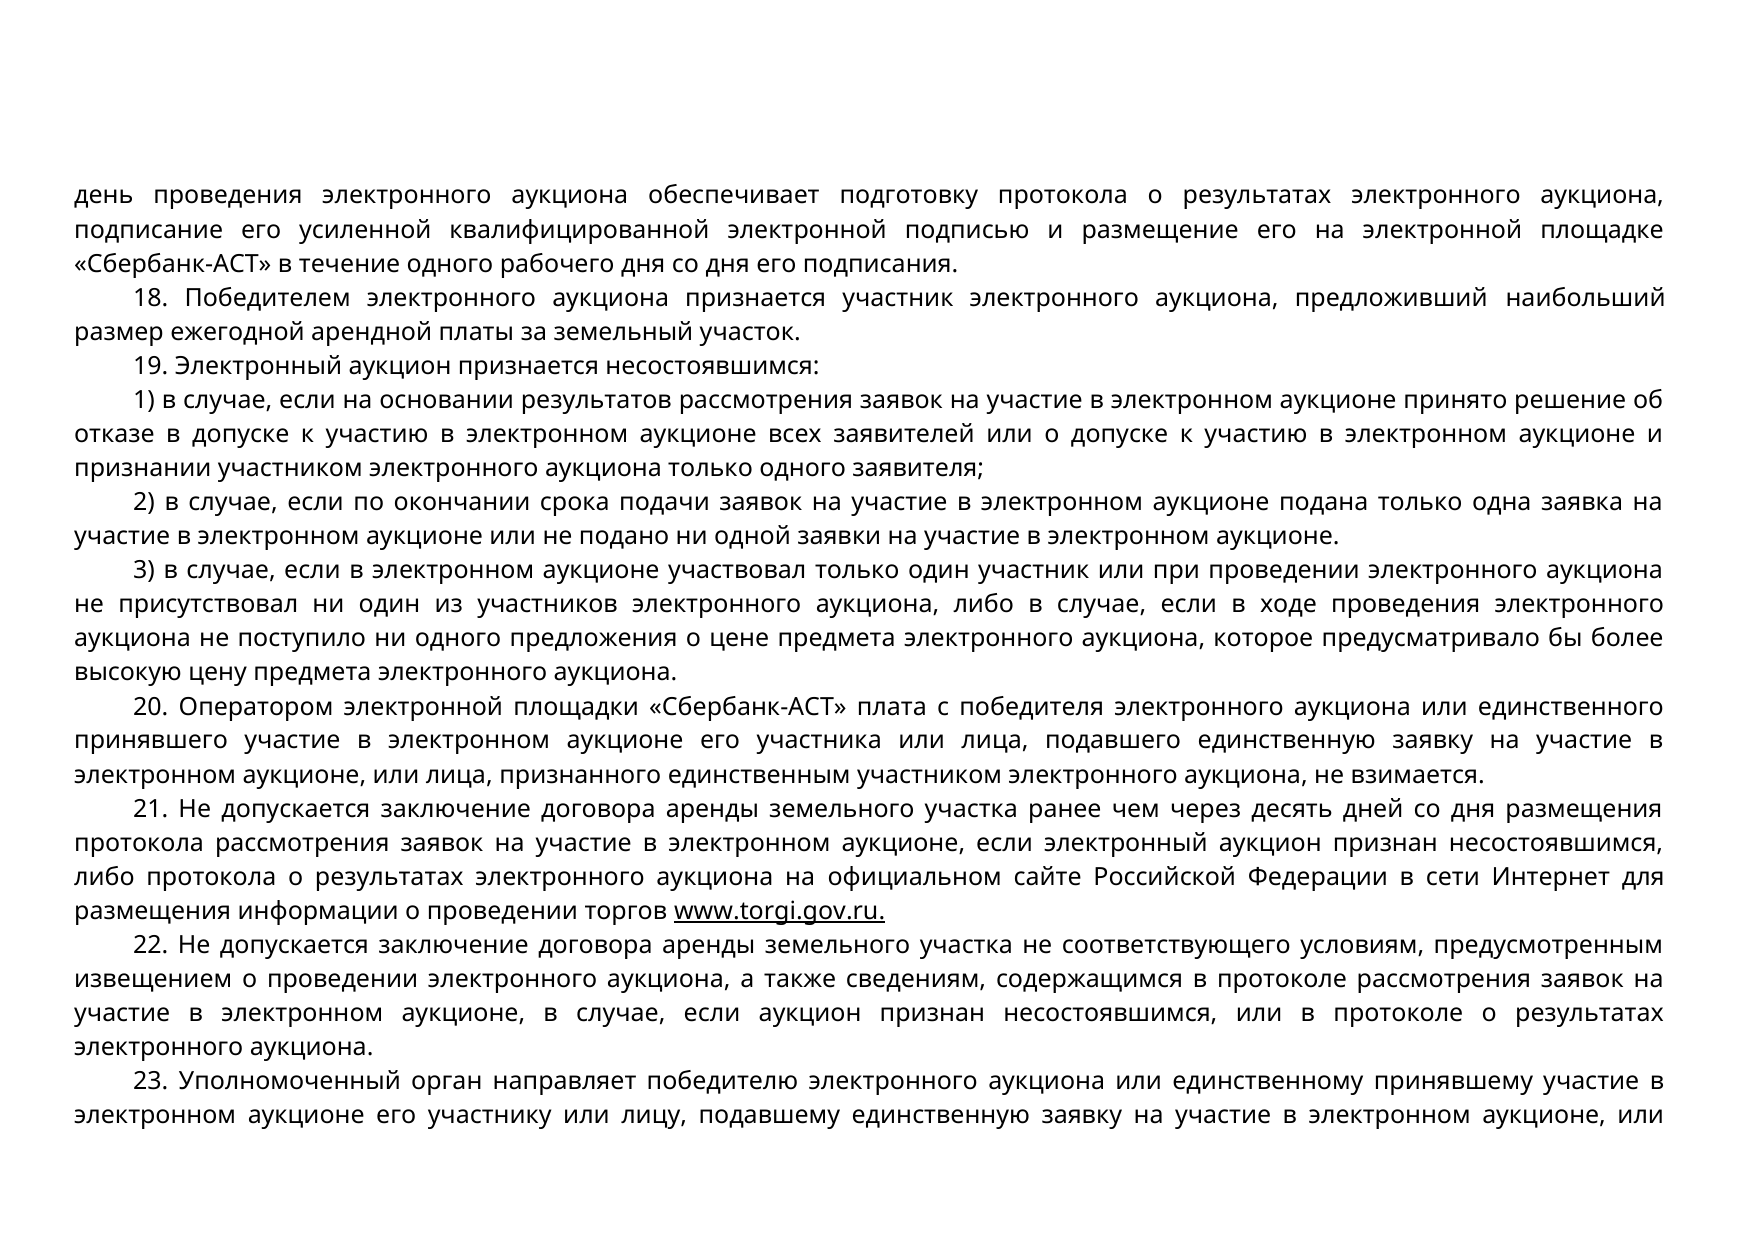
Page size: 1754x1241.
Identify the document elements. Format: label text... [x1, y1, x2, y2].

text 3) в случае, если в электронном аукционе участвовал только один участник или при проведении электронного аукциона не присутствовал ни один из участников электронного аукциона, либо в случае, если в ходе проведения электронного аукциона не поступило ни одного предложения о цене предмета электронного аукциона, которое предусматривало бы более высокую цену предмета электронного аукциона. [74, 552, 1665, 688]
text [74, 177, 1665, 279]
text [74, 1063, 1665, 1131]
text 22. Не допускается заключение договора аренды земельного участка не соответствующего условиям, предусмотренным извещением о проведении электронного аукциона, а также сведениям, содержащимся в протоколе рассмотрения заявок на участие в электронном аукционе, в случае, если аукцион признан несостоявшимся, или в протоколе о результатах электронного аукциона. [74, 927, 1665, 1063]
text 19. Электронный аукцион признается несостоявшимся: [74, 347, 1665, 382]
text 2) в случае, если по окончании срока подачи заявок на участие в электронном аукционе подана только одна заявка на участие в электронном аукционе или не подано ни одной заявки на участие в электронном аукционе. [74, 484, 1665, 552]
text 18. Победителем электронного аукциона признается участник электронного аукциона, предложивший наибольший размер ежегодной арендной платы за земельный участок. [74, 279, 1665, 347]
text 20. Оператором электронной площадки «Сбербанк-АСТ» плата с победителя электронного аукциона или единственного принявшего участие в электронном аукционе его участника или лица, подавшего единственную заявку на участие в электронном аукционе, или лица, признанного единственным участником электронного аукциона, не взимается. [74, 688, 1665, 790]
text 21. Не допускается заключение договора аренды земельного участка ранее чем через десять дней со дня размещения протокола рассмотрения заявок на участие в электронном аукционе, если электронный аукцион признан несостоявшимся, либо протокола о результатах электронного аукциона на официальном сайте Российской Федерации в сети Интернет для размещения информации о проведении торгов www.torgi.gov.ru. [74, 790, 1665, 927]
text 1) в случае, если на основании результатов рассмотрения заявок на участие в электронном аукционе принято решение об отказе в допуске к участию в электронном аукционе всех заявителей или о допуске к участию в электронном аукционе и признании участником электронного аукциона только одного заявителя; [74, 382, 1665, 484]
